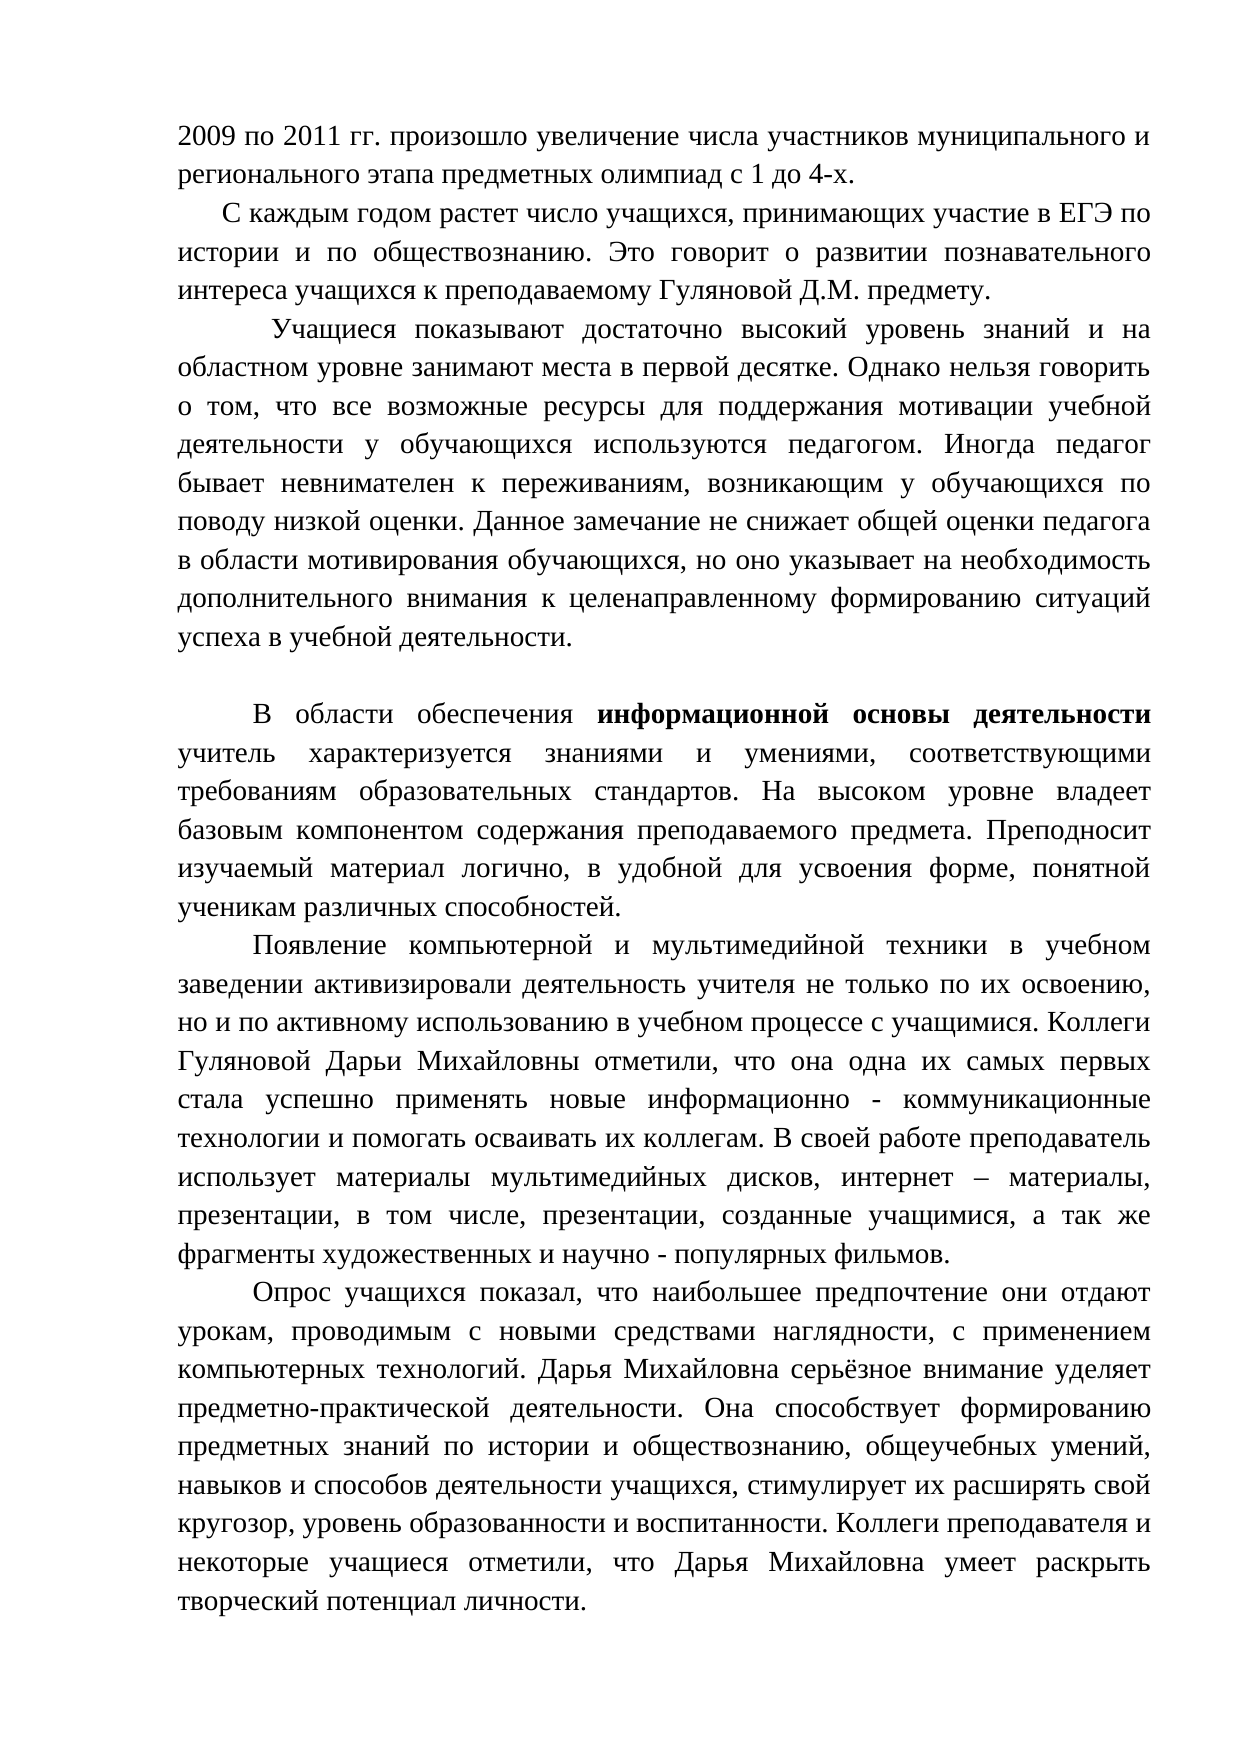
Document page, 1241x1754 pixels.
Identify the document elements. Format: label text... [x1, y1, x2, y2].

text С каждым годом растет число учащихся, принимающих участие в ЕГЭ по истории и по обществознанию. Это говорит о развитии познавательного интереса учащихся к преподаваемому Гуляновой Д.М. предмету. [177, 195, 1152, 306]
text Учащиеся показывают достаточно высокий уровень знаний и на областном уровне занимают места в первой десятке. Однако нельзя говорить о том, что все возможные ресурсы для поддержания мотивации учебной деятельности у обучающихся используются педагогом. Иногда педагог бывает невнимателен к переживаниям, возникающим у обучающихся по поводу низкой оценки. Данное замечание не снижает общей оценки педагога в области мотивирования обучающихся, но оно указывает на необходимость дополнительного внимания к целенаправленному формированию ситуаций успеха в учебной деятельности. [177, 311, 1152, 653]
text Опрос учащихся показал, что наибольшее предпочтение они отдают урокам, проводимым с новыми средствами наглядности, с применением компьютерных технологий. Дарья Михайловна серьёзное внимание уделяет предметно-практической деятельности. Она способствует формированию предметных знаний по истории и обществознанию, общеучебных умений, навыков и способов деятельности учащихся, стимулирует их расширять свой кругозор, уровень образованности и воспитанности. Коллеги преподавателя и некоторые учащиеся отметили, что Дарья Михайловна умеет раскрыть творческий потенциал личности. [177, 1274, 1152, 1616]
text В области обеспечения информационной основы деятельности учитель характеризуется знаниями и умениями, соответствующими требованиям образовательных стандартов. На высоком уровне владеет базовым компонентом содержания преподаваемого предмета. Преподносит изучаемый материал логично, в удобной для усвоения форме, понятной ученикам различных способностей. [177, 696, 1152, 922]
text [177, 118, 1152, 190]
text Появление компьютерной и мультимедийной техники в учебном заведении активизировали деятельность учителя не только по их освоению, но и по активному использованию в учебном процессе с учащимися. Коллеги Гуляновой Дарьи Михайловны отметили, что она одна их самых первых стала успешно применять новые информационно - коммуникационные технологии и помогать осваивать их коллегам. В своей работе преподаватель использует материалы мультимедийных дисков, интернет – материалы, презентации, в том числе, презентации, созданные учащимися, а так же фрагменты художественных и научно - популярных фильмов. [177, 927, 1152, 1269]
